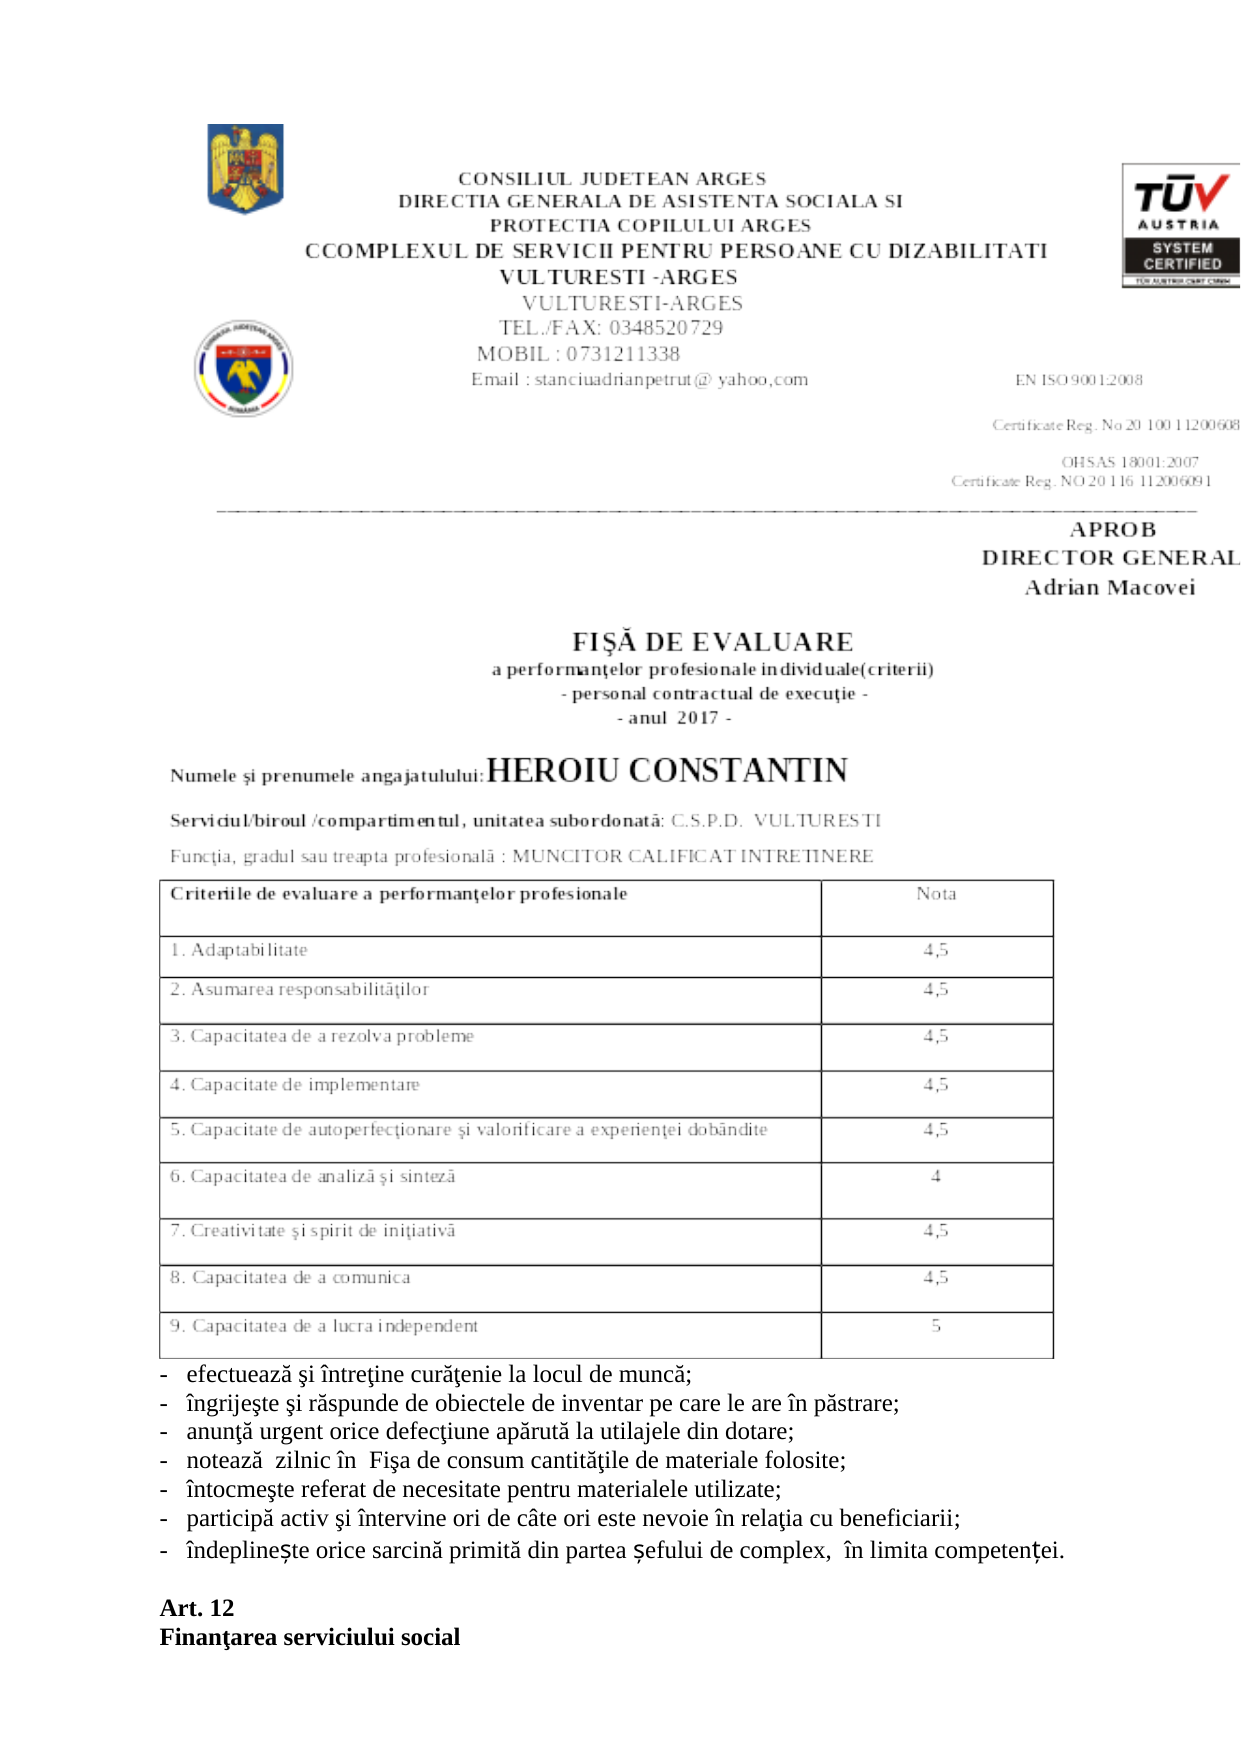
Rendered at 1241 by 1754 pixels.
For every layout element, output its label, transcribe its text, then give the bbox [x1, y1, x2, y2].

text - notează zilnic în Fişa de consum cantităţile de materiale folosite; [159, 1445, 1162, 1474]
text - efectuează şi întreţine curăţenie la locul de muncă; [159, 1359, 1162, 1388]
text Finanţarea serviciului social [159, 1622, 1162, 1651]
text - îngrijeşte şi răspunde de obiectele de inventar pe care le are în păstrare; [159, 1388, 1162, 1416]
text - întocmeşte referat de necesitate pentru materialele utilizate; [159, 1474, 1162, 1503]
text - anunţă urgent orice defecţiune apărută la utilajele din dotare; [159, 1416, 1162, 1445]
text - îndeplinește orice sarcină primită din partea șefului de complex, în limita competenței. [159, 1531, 1162, 1566]
text - participă activ şi întervine ori de câte ori este nevoie în relaţia cu beneficiarii; [159, 1503, 1162, 1531]
text Art. 12 [159, 1593, 1162, 1622]
